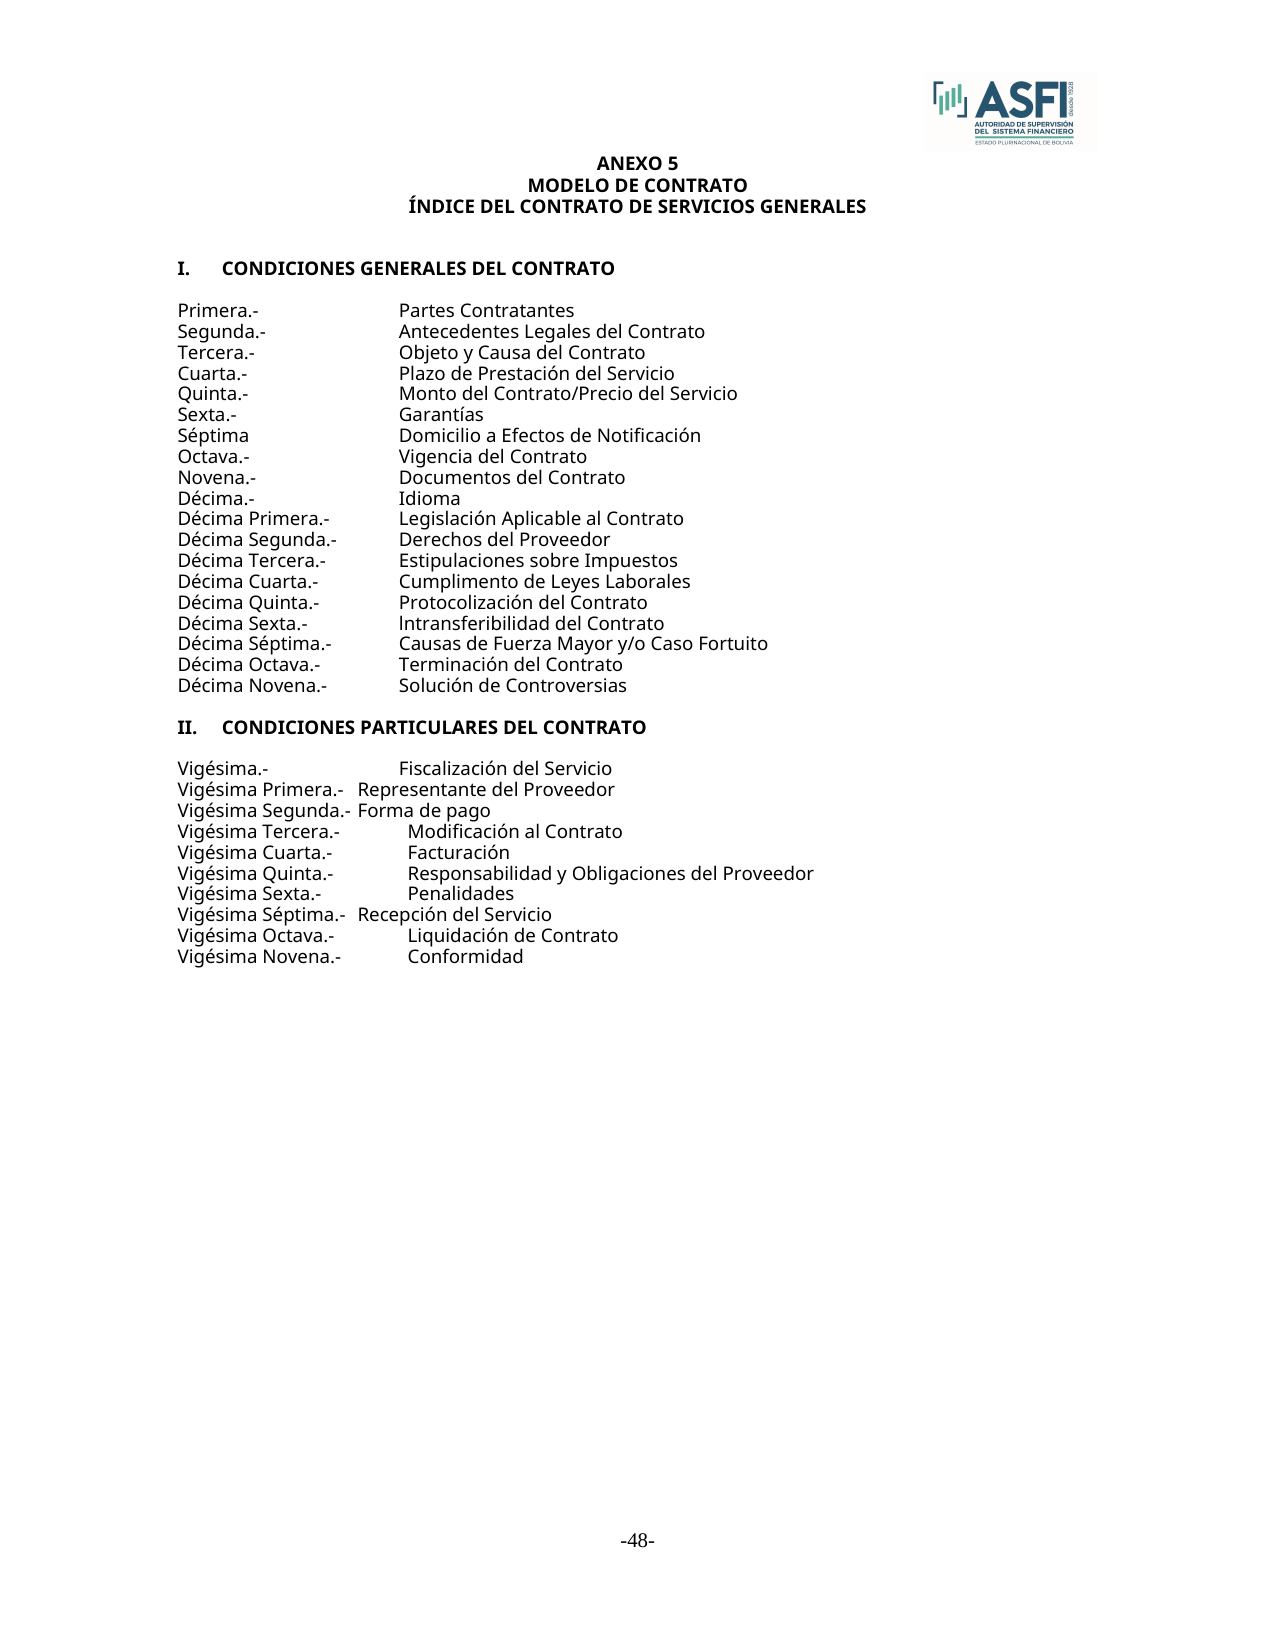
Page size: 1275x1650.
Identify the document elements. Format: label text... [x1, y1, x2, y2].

text Vigésima Tercera.- Modificación al Contrato [177, 822, 1098, 842]
text Cuarta.- Plazo de Prestación del Servicio [177, 363, 1098, 384]
text Décima Segunda.- Derechos del Proveedor [177, 530, 1098, 551]
text Quinta.- Monto del Contrato/Precio del Servicio [177, 384, 1098, 405]
text Décima Cuarta.- Cumplimento de Leyes Laborales [177, 572, 1098, 592]
text Vigésima Primera.- Representante del Proveedor [177, 780, 1098, 801]
text Tercera.- Objeto y Causa del Contrato [177, 342, 1098, 363]
list CONDICIONES GENERALES DEL CONTRATO [177, 259, 1098, 280]
text Vigésima Quinta.- Responsabilidad y Obligaciones del Proveedor [177, 863, 1098, 884]
text Décima Primera.- Legislación Aplicable al Contrato [177, 509, 1098, 530]
text Novena.- Documentos del Contrato [177, 467, 1098, 488]
text Décima Séptima.- Causas de Fuerza Mayor y/o Caso Fortuito [177, 634, 1098, 655]
text Décima.- Idioma [177, 488, 1098, 509]
text Décima Tercera.- Estipulaciones sobre Impuestos [177, 551, 1098, 572]
text Séptima Domicilio a Efectos de Notificación [177, 426, 1098, 447]
text Vigésima Segunda.- Forma de pago [177, 801, 1098, 822]
text Segunda.- Antecedentes Legales del Contrato [177, 322, 1098, 342]
text Vigésima Sexta.- Penalidades [177, 884, 1098, 905]
text MODELO DE CONTRATO [177, 176, 1098, 197]
text Décima Sexta.- lntransferibilidad del Contrato [177, 613, 1098, 634]
text Vigésima Octava.- Liquidación de Contrato [177, 926, 1098, 947]
text Sexta.- Garantías [177, 405, 1098, 426]
text Vigésima.- Fiscalización del Servicio [177, 759, 1098, 780]
text Décima Quinta.- Protocolización del Contrato [177, 592, 1098, 613]
picture [924, 73, 1098, 151]
text ÍNDICE DEL CONTRATO DE SERVICIOS GENERALES [177, 197, 1098, 217]
list CONDICIONES PARTICULARES DEL CONTRATO [177, 717, 1098, 738]
text Vigésima Novena.- Conformidad [177, 947, 1098, 967]
text Vigésima Séptima.- Recepción del Servicio [177, 905, 1098, 926]
text Décima Novena.- Solución de Controversias [177, 676, 1098, 697]
text Octava.- Vigencia del Contrato [177, 447, 1098, 467]
text Primera.- Partes Contratantes [177, 301, 1098, 322]
text Vigésima Cuarta.- Facturación [177, 842, 1098, 863]
text ANEXO 5 [177, 150, 1098, 176]
text Décima Octava.- Terminación del Contrato [177, 655, 1098, 676]
